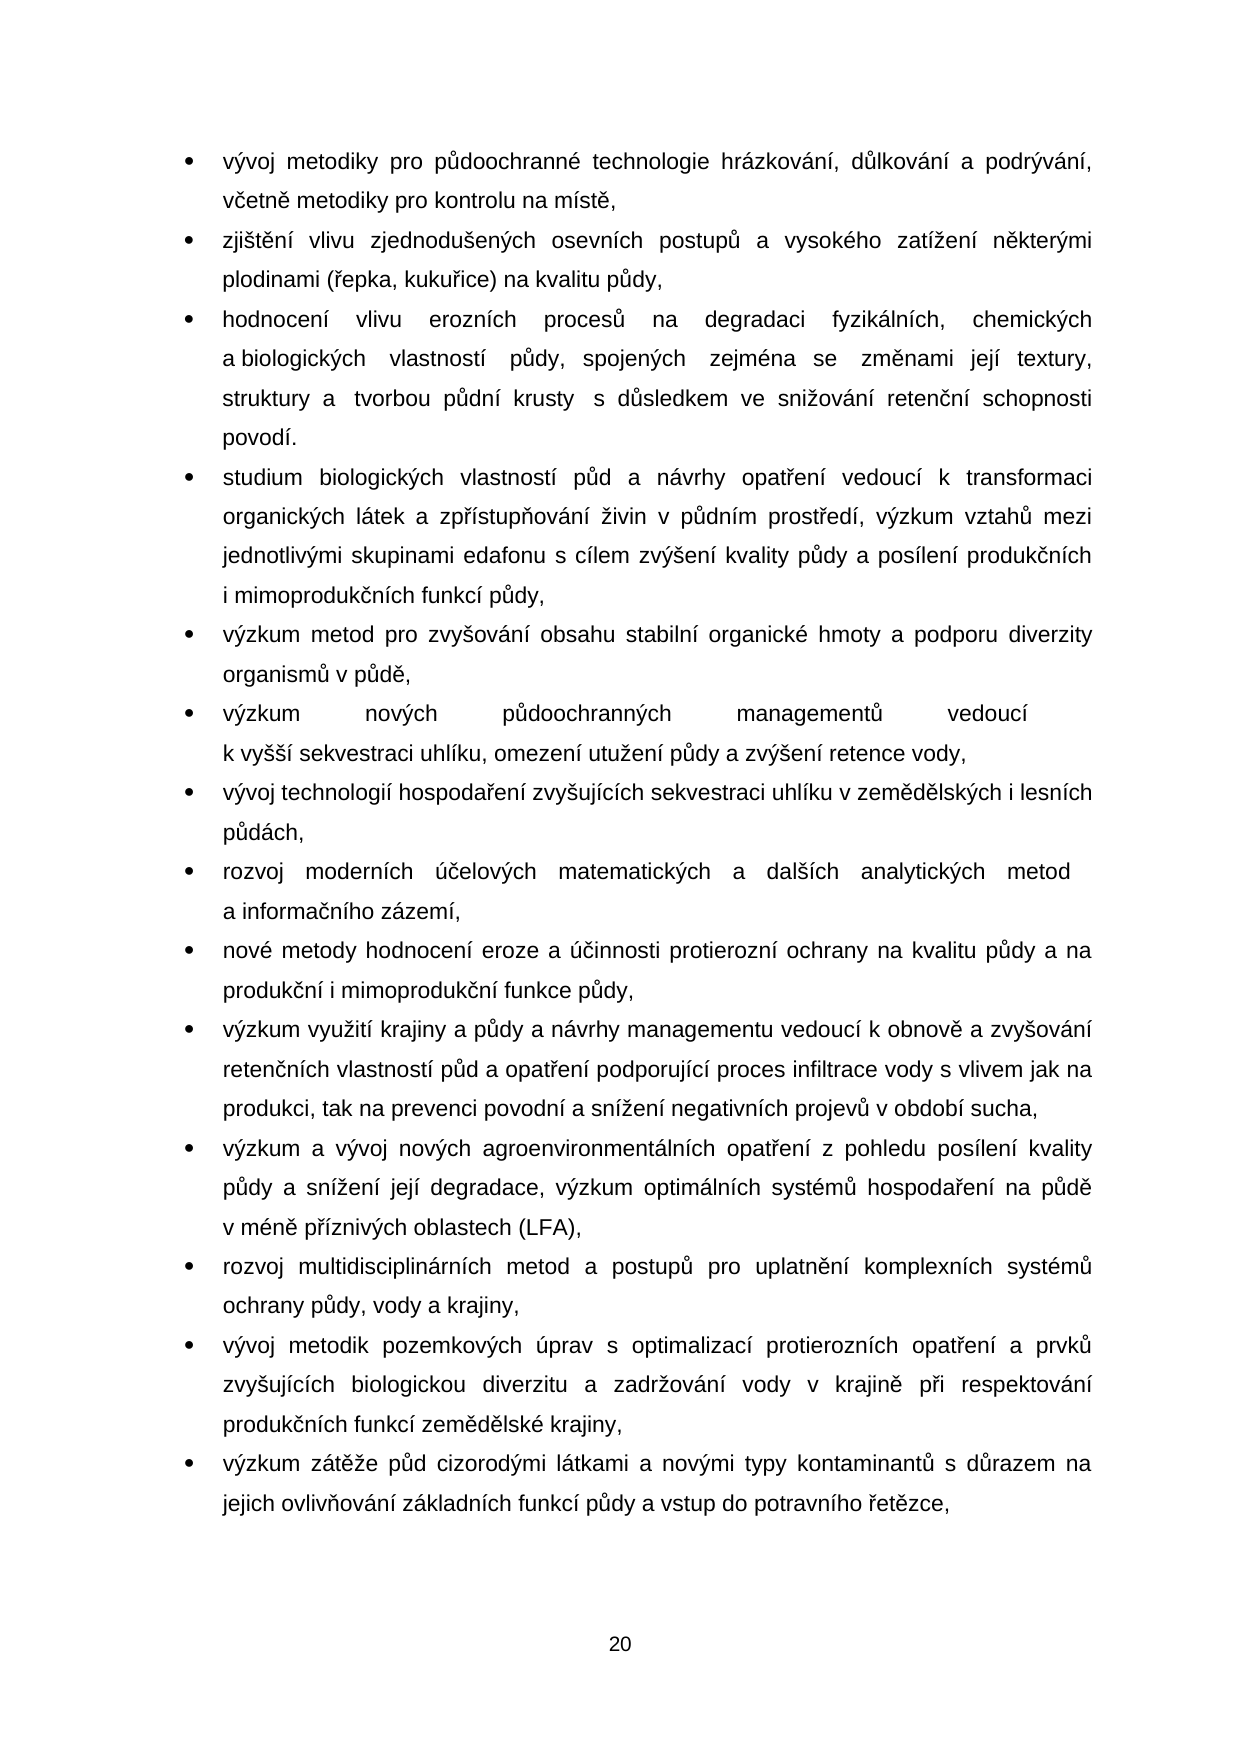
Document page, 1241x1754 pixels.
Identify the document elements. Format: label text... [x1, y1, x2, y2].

list vývoj technologií hospodaření zvyšujících sekvestraci uhlíku v zemědělských i lesních půdách, [185, 779, 1093, 845]
list rozvoj multidisciplinárních metod a postupů pro uplatnění komplexních systémů ochrany půdy, vody a krajiny, [185, 1253, 1093, 1319]
list rozvoj moderních účelových matematických a dalších analytických metod a informačního zázemí, [185, 858, 1093, 924]
list nové metody hodnocení eroze a účinnosti protierozní ochrany na kvalitu půdy a na produkční i mimoprodukční funkce půdy, [185, 937, 1093, 1003]
list výzkum nových půdoochranných managementů vedoucí k vyšší sekvestraci uhlíku, omezení utužení půdy a zvýšení retence vody, [185, 700, 1093, 766]
list výzkum zátěže půd cizorodými látkami a novými typy kontaminantů s důrazem na jejich ovlivňování základních funkcí půdy a vstup do potravního řetězce, [185, 1450, 1093, 1516]
list vývoj metodiky pro půdoochranné technologie hrázkování, důlkování a podrývání, včetně metodiky pro kontrolu na místě, [185, 148, 1093, 213]
list hodnocení vlivu erozních procesů na degradaci fyzikálních, chemických a biologických vlastností půdy, spojených zejména se změnami její textury, struktury a tvorbou půdní krusty s důsledkem ve snižování retenční schopnosti povodí. [185, 306, 1093, 450]
list zjištění vlivu zjednodušených osevních postupů a vysokého zatížení některými plodinami (řepka, kukuřice) na kvalitu půdy, [185, 227, 1093, 292]
list vývoj metodik pozemkových úprav s optimalizací protierozních opatření a prvků zvyšujících biologickou diverzitu a zadržování vody v krajině při respektování produkčních funkcí zemědělské krajiny, [185, 1332, 1093, 1437]
list studium biologických vlastností půd a návrhy opatření vedoucí k transformaci organických látek a zpřístupňování živin v půdním prostředí, výzkum vztahů mezi jednotlivými skupinami edafonu s cílem zvýšení kvality půdy a posílení produkčních i mimoprodukčních funkcí půdy, [185, 463, 1093, 608]
list výzkum a vývoj nových agroenvironmentálních opatření z pohledu posílení kvality půdy a snížení její degradace, výzkum optimálních systémů hospodaření na půdě v méně příznivých oblastech (LFA), [185, 1134, 1093, 1240]
list výzkum využití krajiny a půdy a návrhy managementu vedoucí k obnově a zvyšování retenčních vlastností půd a opatření podporující proces infiltrace vody s vlivem jak na produkci, tak na prevenci povodní a snížení negativních projevů v období sucha, [185, 1016, 1093, 1121]
list výzkum metod pro zvyšování obsahu stabilní organické hmoty a podporu diverzity organismů v půdě, [185, 621, 1093, 687]
